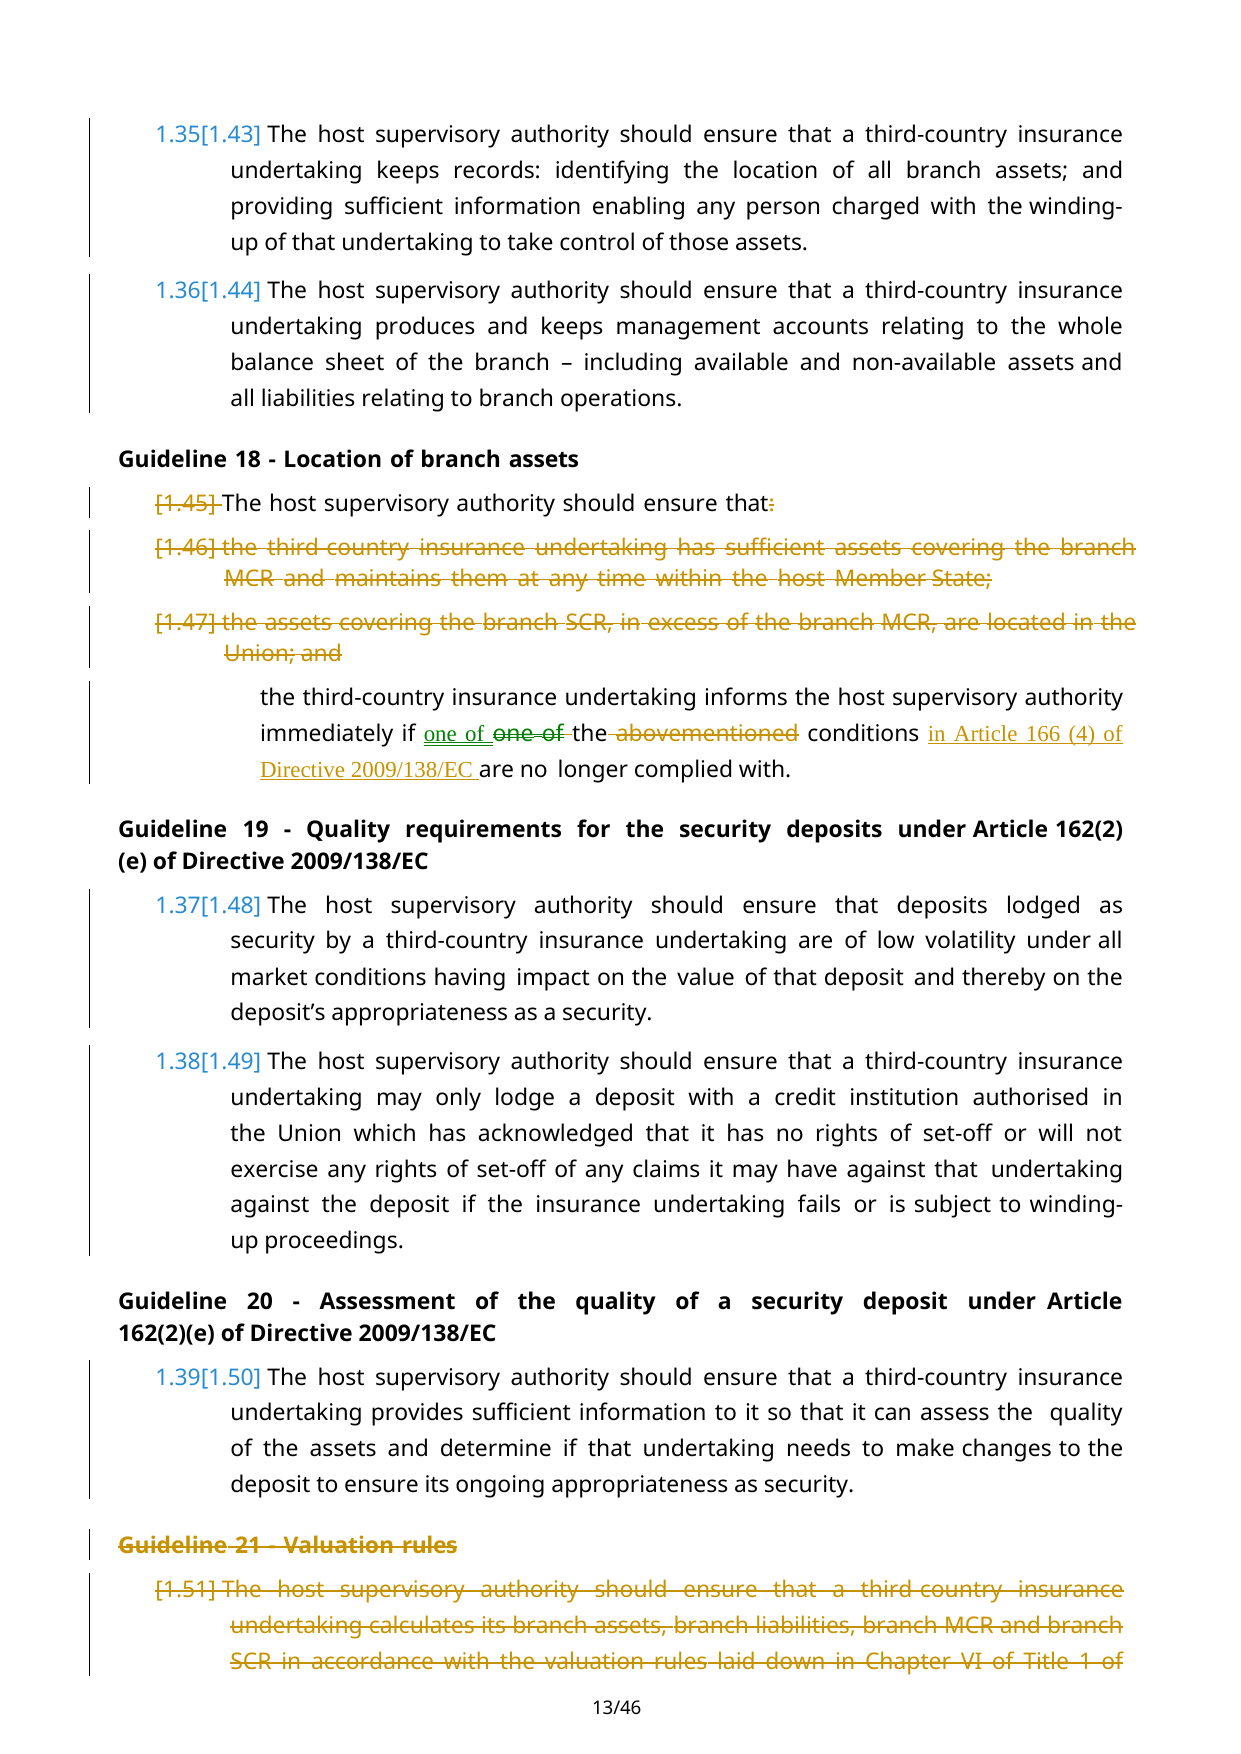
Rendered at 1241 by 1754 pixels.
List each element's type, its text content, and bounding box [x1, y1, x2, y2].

list The host supervisory authority should ensure that deposits lodged as security by a third-country insurance undertaking are of low volatility under all market conditions having impact on the value of that deposit and thereby on the deposit’s appropriateness as a security. [155, 888, 1123, 1028]
list The host supervisory authority should ensure that a third-country insurance undertaking produces and keeps management accounts relating to the whole balance sheet of the branch – including available and non-available assets and all liabilities relating to branch operations. [155, 274, 1123, 413]
list The host supervisory authority should ensure that a third-country insurance undertaking keeps records: identifying the location of all branch assets; and providing sufficient information enabling any person charged with the winding-up of that undertaking to take control of those assets. [155, 118, 1123, 257]
list the third-country insurance undertaking informs the host supervisory authority immediately if the conditions are no longer complied with. [260, 681, 1123, 784]
subtitle Guideline 19 - Quality requirements for the security deposits under Article 162(2)(e) of Directive 2009/138/EC [118, 813, 1123, 876]
list The host supervisory authority should ensure that a third-country insurance undertaking may only lodge a deposit with a credit institution authorised in the Union which has acknowledged that it has no rights of set-off or will not exercise any rights of set-off of any claims it may have against that undertaking against the deposit if the insurance undertaking fails or is subject to winding-up proceedings. [155, 1045, 1123, 1256]
subtitle Guideline 18 - Location of branch assets [118, 443, 1136, 474]
subtitle Guideline 20 - Assessment of the quality of a security deposit under Article 162(2)(e) of Directive 2009/138/EC [118, 1285, 1123, 1348]
list The host supervisory authority should ensure that a third-country insurance undertaking provides sufficient information to it so that it can assess the quality of the assets and determine if that undertaking needs to make changes to the deposit to ensure its ongoing appropriateness as security. [155, 1360, 1123, 1499]
list The host supervisory authority should ensure that [155, 487, 1136, 518]
